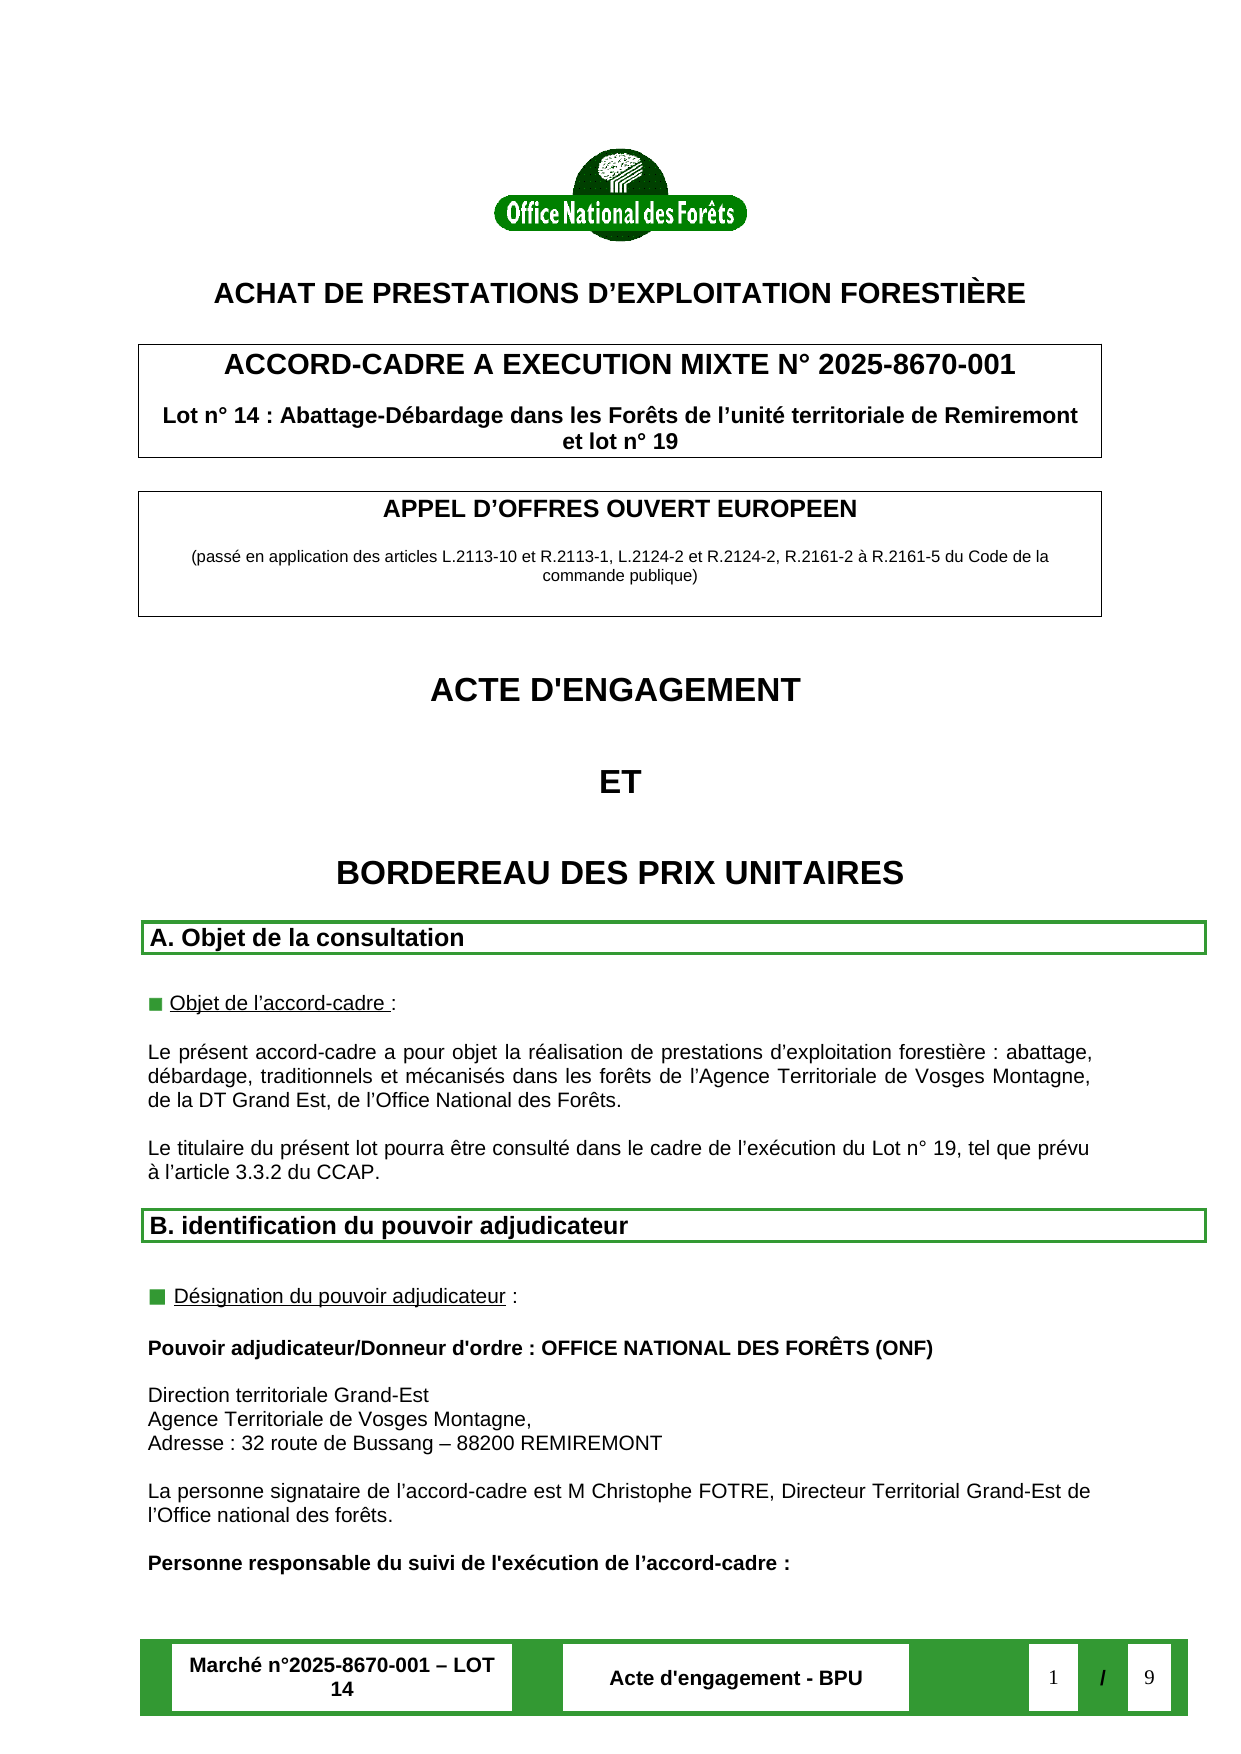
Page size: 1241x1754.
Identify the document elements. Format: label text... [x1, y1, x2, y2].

text ACCORD-CADRE A EXECUTION MIXTE N° 2025-8670-001 [139, 345, 1101, 380]
text ACHAT DE PRESTATIONS D’EXPLOITATION FORESTIÈRE [148, 276, 1093, 310]
table_header B. identification du pouvoir adjudicateur [144, 1211, 1204, 1240]
text et lot n° 19 [139, 425, 1101, 457]
text (passé en application des articles L.2113-10 et R.2113-1, L.2124-2 et R.2124-2, R.2161-2 à R.2161-5 du Code de la commande publique) [148, 547, 1093, 585]
text BORDEREAU DES PRIX UNITAIRES [148, 800, 1093, 892]
table_header A. Objet de la consultation [144, 924, 1204, 952]
text Le présent accord-cadre a pour objet la réalisation de prestations d’exploitation forestière : abattage, débardage, traditionnels et mécanisés dans les forêts de l’Agence Territoriale de Vosges Montagne, de la DT Grand Est, de l’Office National des Forêts. [148, 1040, 1093, 1112]
text Personne responsable du suivi de l'exécution de l’accord-cadre : [148, 1551, 1093, 1575]
text Lot n° 14 : Abattage-Débardage dans les Forêts de l’unité territoriale de Remiremont [148, 402, 1093, 425]
text ACTE D'ENGAGEMENT ET [148, 617, 1093, 800]
text Pouvoir adjudicateur/Donneur d'ordre : OFFICE NATIONAL DES FORÊTS (ONF) [148, 1335, 1093, 1359]
picture [492, 147, 748, 243]
text Agence Territoriale de Vosges Montagne, [148, 1407, 1093, 1431]
text APPEL D’OFFRES OUVERT EUROPEEN [139, 492, 1101, 523]
text Désignation du pouvoir adjudicateur : [148, 1284, 1093, 1311]
text Le titulaire du présent lot pourra être consulté dans le cadre de l’exécution du Lot n° 19, tel que prévu à l’article 3.3.2 du CCAP. [148, 1136, 1093, 1184]
text La personne signataire de l’accord-cadre est M Christophe FOTRE, Directeur Territorial Grand-Est de l’Office national des forêts. [148, 1479, 1093, 1527]
text Objet de l’accord-cadre : [148, 990, 1093, 1016]
text Direction territoriale Grand-Est [148, 1383, 1093, 1407]
text Adresse : 32 route de Bussang – 88200 REMIREMONT [148, 1431, 1093, 1455]
